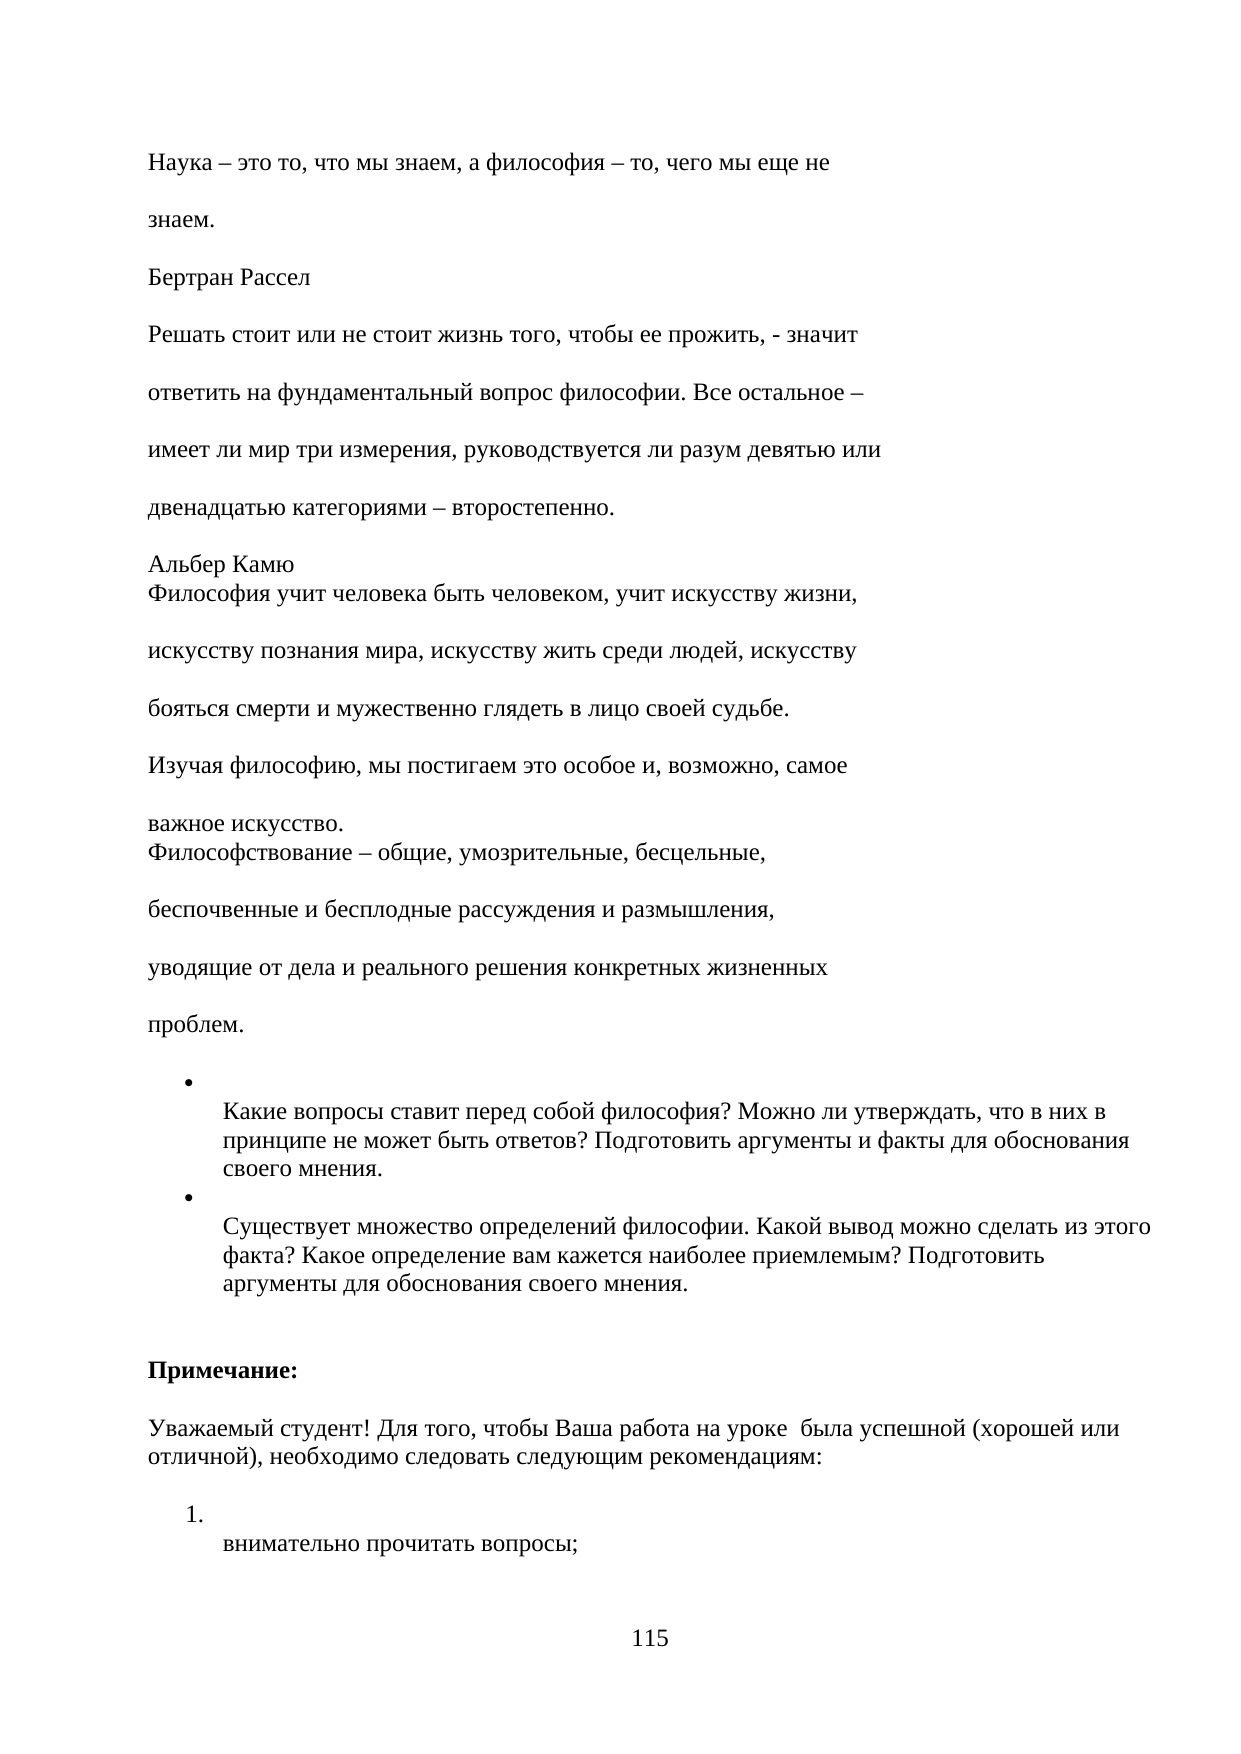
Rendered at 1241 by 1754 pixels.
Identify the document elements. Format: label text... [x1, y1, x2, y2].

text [148, 118, 1152, 1038]
list внимательно прочитать вопросы; [185, 1499, 1152, 1557]
list Какие вопросы ставит перед собой философия? Можно ли утверждать, что в них в принципе не может быть ответов? Подготовить аргументы и факты для обоснования своего мнения. [185, 1067, 1152, 1182]
list Существует множество определений философии. Какой вывод можно сделать из этого факта? Какое определение вам кажется наиболее приемлемым? Подготовить аргументы для обоснования своего мнения. [185, 1182, 1152, 1297]
text Примечание: Уважаемый студент! Для того, чтобы Ваша работа на уроке была успешной (хорошей или отличной), необходимо следовать следующим рекомендациям: [148, 1326, 1152, 1470]
